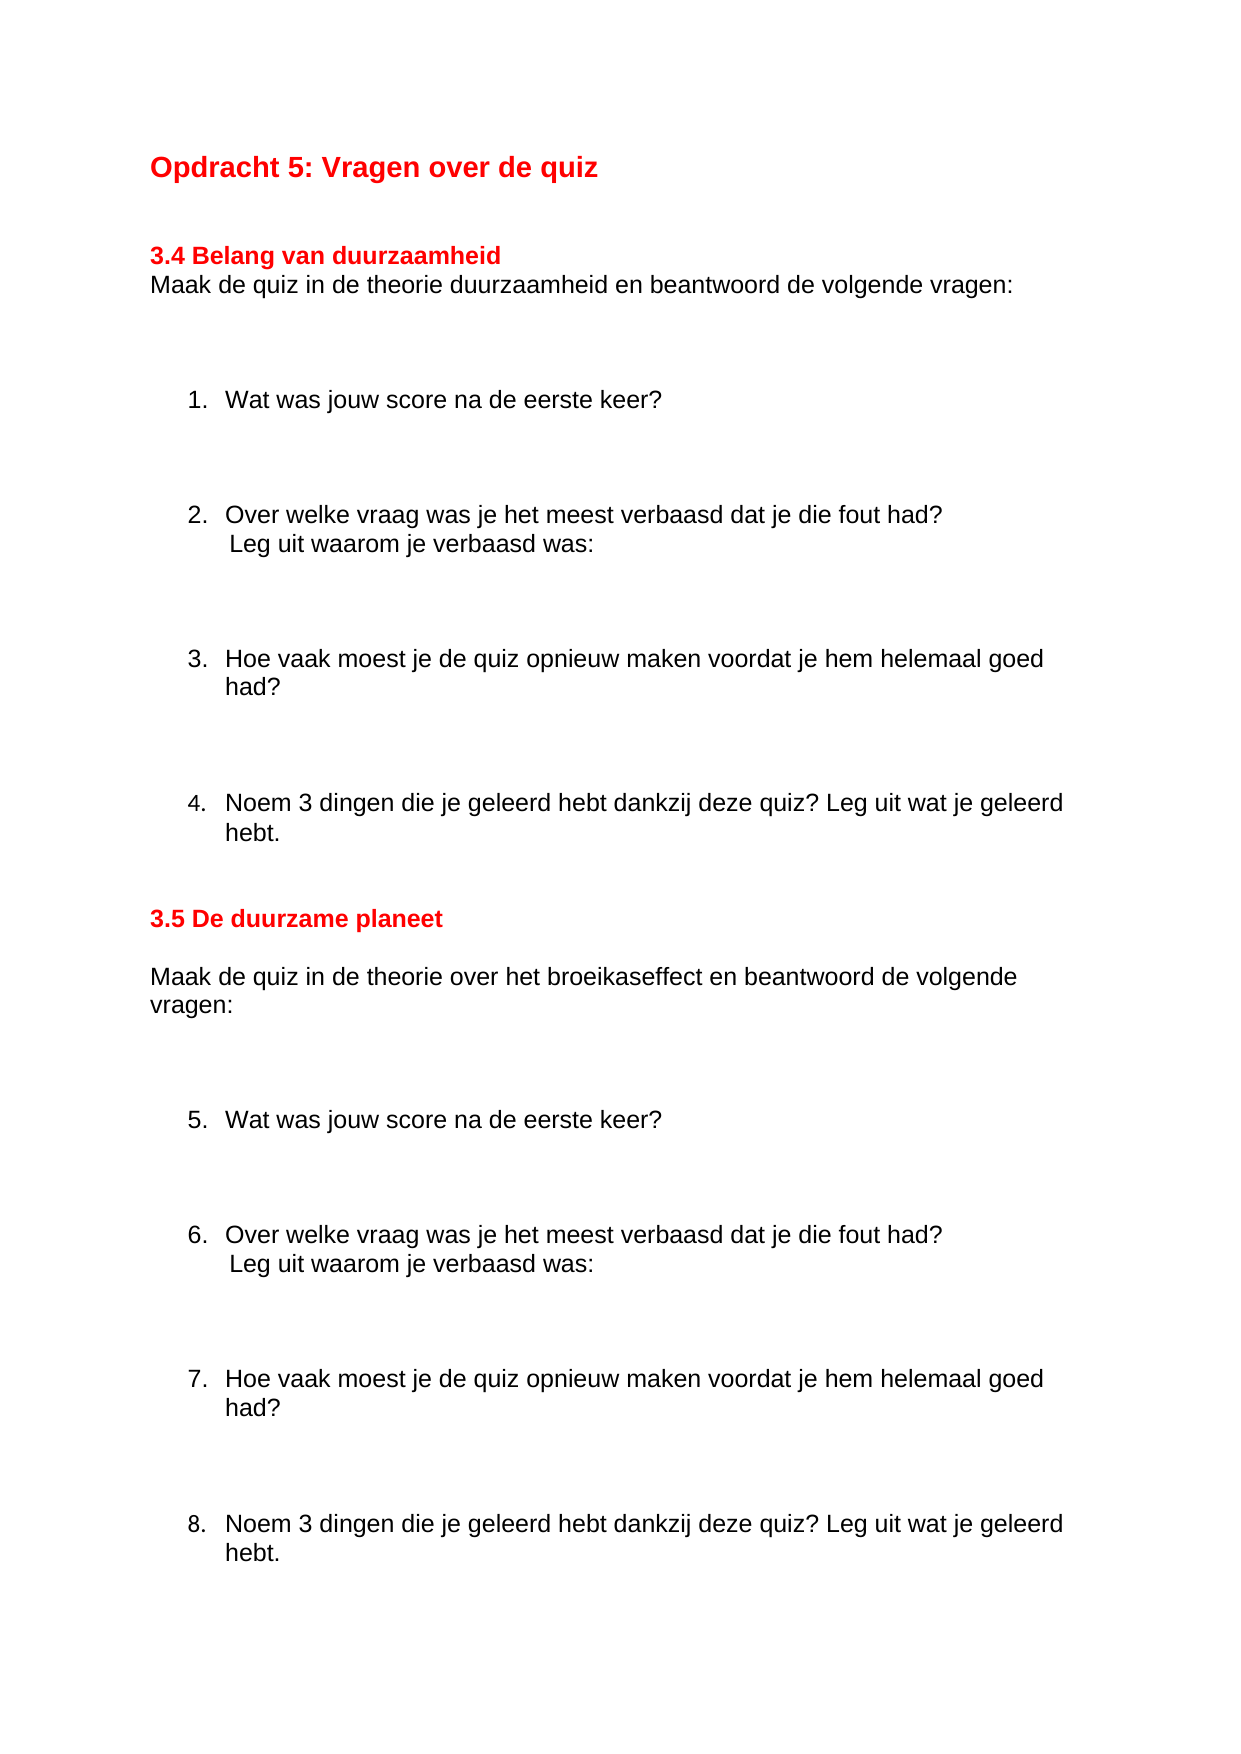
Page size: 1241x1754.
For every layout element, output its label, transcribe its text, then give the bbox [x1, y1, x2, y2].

text 3.4 Belang van duurzaamheid [150, 241, 1090, 270]
text Leg uit waarom je verbaasd was: [187, 528, 1090, 557]
list Over welke vraag was je het meest verbaasd dat je die fout had? [187, 500, 1090, 528]
list Wat was jouw score na de eerste keer? [187, 385, 1090, 413]
text Maak de quiz in de theorie over het broeikaseffect en beantwoord de volgende vragen: [150, 962, 1090, 1019]
list Noem 3 dingen die je geleerd hebt dankzij deze quiz? Leg uit wat je geleerd hebt. [187, 787, 1090, 847]
list Hoe vaak moest je de quiz opnieuw maken voordat je hem helemaal goed had? [187, 1364, 1090, 1422]
list Noem 3 dingen die je geleerd hebt dankzij deze quiz? Leg uit wat je geleerd hebt. [187, 1508, 1090, 1567]
list Hoe vaak moest je de quiz opnieuw maken voordat je hem helemaal goed had? [187, 643, 1090, 701]
list Wat was jouw score na de eerste keer? [187, 1105, 1090, 1134]
text 3.5 De duurzame planeet [150, 904, 1090, 933]
text Opdracht 5: Vragen over de quiz [150, 150, 1090, 183]
text Leg uit waarom je verbaasd was: [187, 1249, 1090, 1278]
list Over welke vraag was je het meest verbaasd dat je die fout had? [187, 1220, 1090, 1249]
text Maak de quiz in de theorie duurzaamheid en beantwoord de volgende vragen: [150, 270, 1090, 298]
